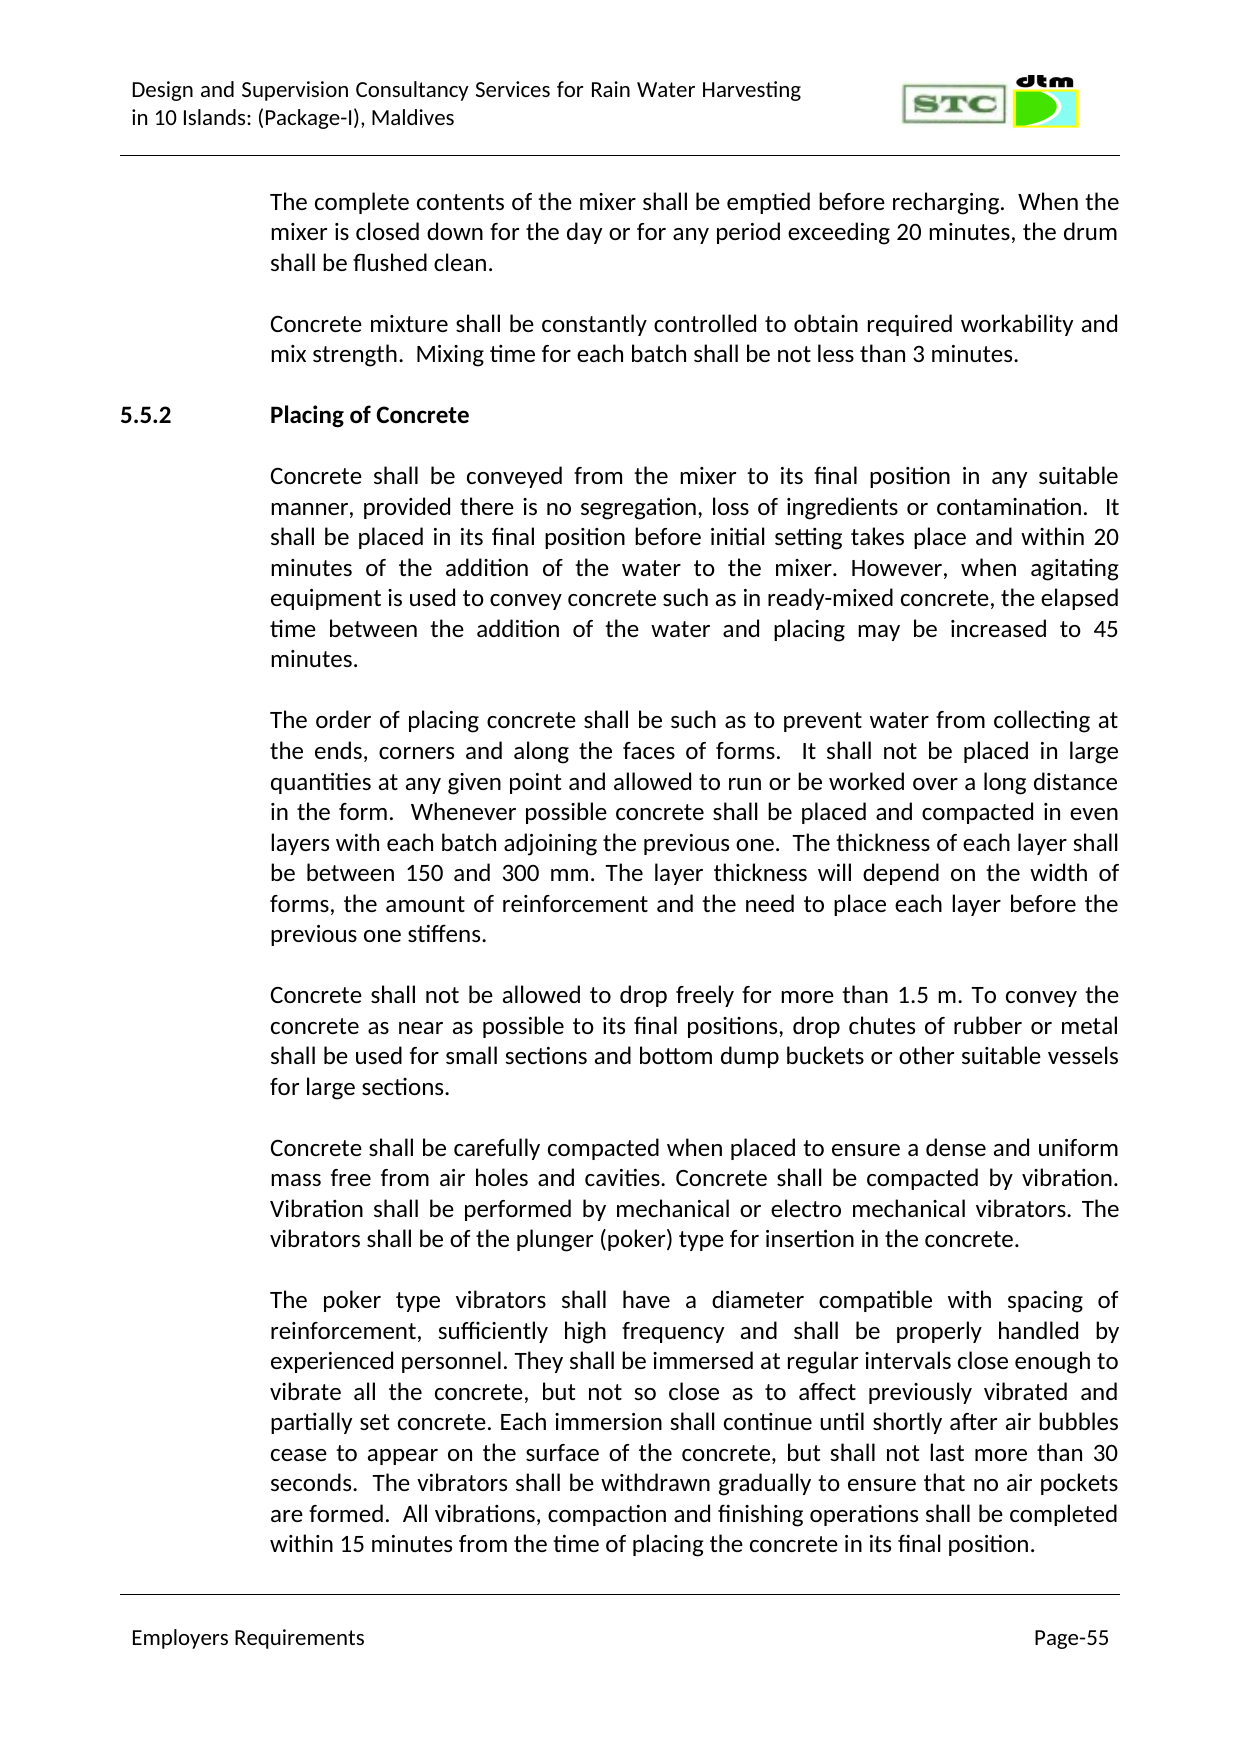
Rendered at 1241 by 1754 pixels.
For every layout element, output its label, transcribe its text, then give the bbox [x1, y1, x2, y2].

text Concrete shall not be allowed to drop freely for more than 1.5 m. To convey the concrete as near as possible to its final positions, drop chutes of rubber or metal shall be used for small sections and bottom dump buckets or other suitable vessels for large sections. [270, 979, 1120, 1101]
text Concrete mixture shall be constantly controlled to obtain required workability and mix strength. Mixing time for each batch shall be not less than 3 minutes. [270, 308, 1120, 369]
picture [899, 75, 1079, 129]
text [270, 186, 1120, 277]
list Placing of Concrete [120, 399, 1120, 430]
text The order of placing concrete shall be such as to prevent water from collecting at the ends, corners and along the faces of forms. It shall not be placed in large quantities at any given point and allowed to run or be worked over a long distance in the form. Whenever possible concrete shall be placed and compacted in even layers with each batch adjoining the previous one. The thickness of each layer shall be between 150 and 300 mm. The layer thickness will depend on the width of forms, the amount of reinforcement and the need to place each layer before the previous one stiffens. [270, 704, 1120, 949]
text Concrete shall be carefully compacted when placed to ensure a dense and uniform mass free from air holes and cavities. Concrete shall be compacted by vibration. Vibration shall be performed by mechanical or electro mechanical vibrators. The vibrators shall be of the plunger (poker) type for insertion in the concrete. [270, 1132, 1120, 1254]
text Concrete shall be conveyed from the mixer to its final position in any suitable manner, provided there is no segregation, loss of ingredients or contamination. It shall be placed in its final position before initial setting takes place and within 20 minutes of the addition of the water to the mixer. However, when agitating equipment is used to convey concrete such as in ready-mixed concrete, the elapsed time between the addition of the water and placing may be increased to 45 minutes. [270, 460, 1120, 674]
text The poker type vibrators shall have a diameter compatible with spacing of reinforcement, sufficiently high frequency and shall be properly handled by experienced personnel. They shall be immersed at regular intervals close enough to vibrate all the concrete, but not so close as to affect previously vibrated and partially set concrete. Each immersion shall continue until shortly after air bubbles cease to appear on the surface of the concrete, but shall not last more than 30 seconds. The vibrators shall be withdrawn gradually to ensure that no air pockets are formed. All vibrations, compaction and finishing operations shall be completed within 15 minutes from the time of placing the concrete in its final position. [270, 1284, 1120, 1559]
